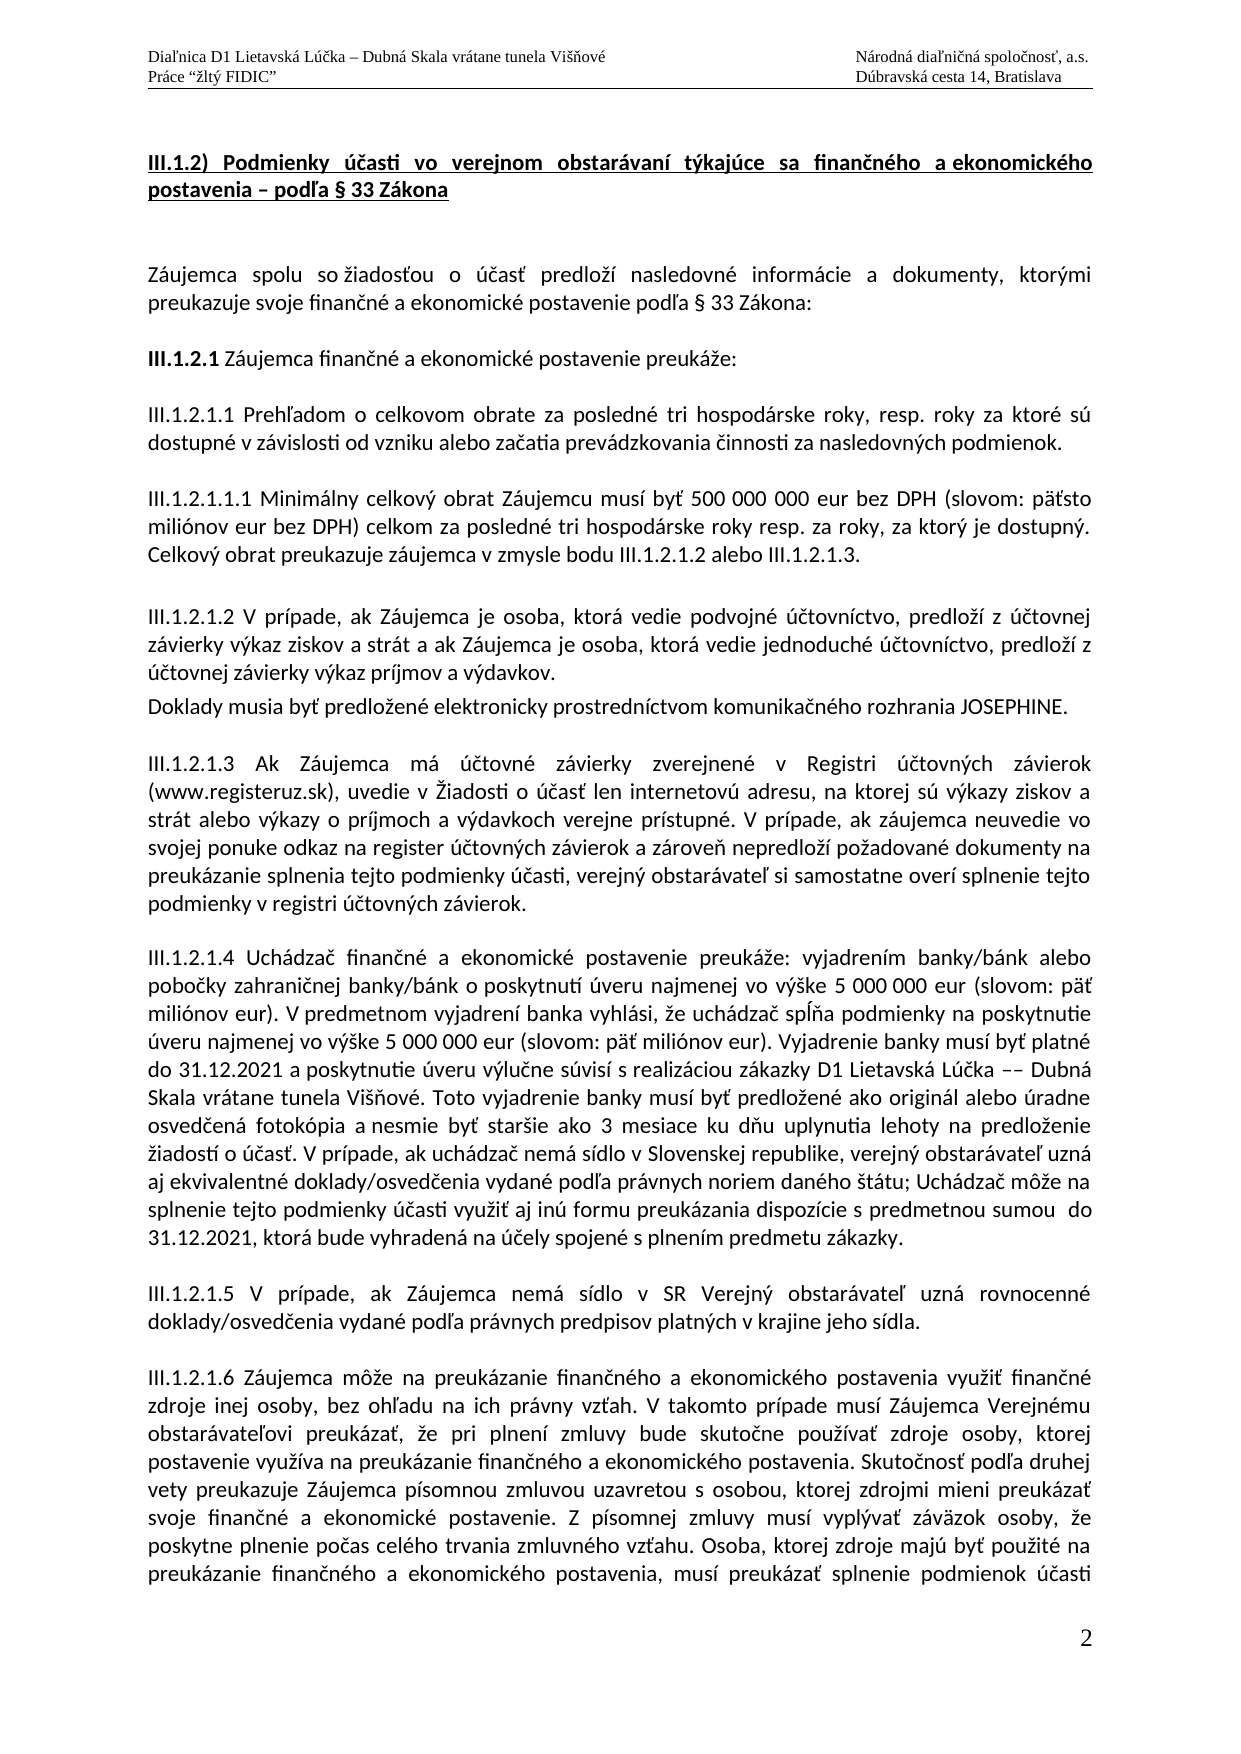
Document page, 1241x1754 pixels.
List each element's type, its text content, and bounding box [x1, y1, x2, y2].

text III.1.2.1.1 Prehľadom o celkovom obrate za posledné tri hospodárske roky, resp. roky za ktoré sú dostupné v závislosti od vzniku alebo začatia prevádzkovania činnosti za nasledovných podmienok. [148, 400, 1093, 456]
text Záujemca spolu so žiadosťou o účasť predloží nasledovné informácie a dokumenty, ktorými preukazuje svoje finančné a ekonomické postavenie podľa § 33 Zákona: [148, 260, 1093, 316]
text III.1.2.1.4 Uchádzač finančné a ekonomické postavenie preukáže: vyjadrením banky/bánk alebo pobočky zahraničnej banky/bánk o poskytnutí úveru najmenej vo výške 5 000 000 eur (slovom: päť miliónov eur). V predmetnom vyjadrení banka vyhlási, že uchádzač spĺňa podmienky na poskytnutie úveru najmenej vo výške 5 000 000 eur (slovom: päť miliónov eur). Vyjadrenie banky musí byť platné do 31.12.2021 a poskytnutie úveru výlučne súvisí s realizáciou zákazky D1 Lietavská Lúčka –– Dubná Skala vrátane tunela Višňové. Toto vyjadrenie banky musí byť predložené ako originál alebo úradne osvedčená fotokópia a nesmie byť staršie ako 3 mesiace ku dňu uplynutia lehoty na predloženie žiadostí o účasť. V prípade, ak uchádzač nemá sídlo v Slovenskej republike, verejný obstarávateľ uzná aj ekvivalentné doklady/osvedčenia vydané podľa právnych noriem daného štátu; Uchádzač môže na splnenie tejto podmienky účasti využiť aj inú formu preukázania dispozície s predmetnou sumou do 31.12.2021, ktorá bude vyhradená na účely spojené s plnením predmetu zákazky. [148, 943, 1093, 1251]
text Doklady musia byť predložené elektronicky prostredníctvom komunikačného rozhrania JOSEPHINE. [148, 692, 1093, 721]
text III.1.2) Podmienky účasti vo verejnom obstarávaní týkajúce sa finančného a ekonomického postavenia – podľa § 33 Zákona [148, 173, 1093, 204]
text III.1.2.1.5 V prípade, ak Záujemca nemá sídlo v SR Verejný obstarávateľ uzná rovnocenné doklady/osvedčenia vydané podľa právnych predpisov platných v krajine jeho sídla. [148, 1279, 1093, 1335]
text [148, 1363, 1093, 1587]
text III.1.2.1 Záujemca finančné a ekonomické postavenie preukáže: [148, 344, 1093, 372]
text III.1.2) Podmienky účasti vo verejnom obstarávaní týkajúce sa finančného a ekonomického postavenia – podľa § 33 Zákona [148, 148, 1093, 172]
text III.1.2.1.3 Ak Záujemca má účtovné závierky zverejnené v Registri účtovných závierok (www.registeruz.sk), uvedie v Žiadosti o účasť len internetovú adresu, na ktorej sú výkazy ziskov a strát alebo výkazy o príjmoch a výdavkoch verejne prístupné. V prípade, ak záujemca neuvedie vo svojej ponuke odkaz na register účtovných závierok a zároveň nepredloží požadované dokumenty na preukázanie splnenia tejto podmienky účasti, verejný obstarávateľ si samostatne overí splnenie tejto podmienky v registri účtovných závierok. [148, 749, 1093, 917]
text III.1.2.1.2 V prípade, ak Záujemca je osoba, ktorá vedie podvojné účtovníctvo, predloží z účtovnej závierky výkaz ziskov a strát a ak Záujemca je osoba, ktorá vedie jednoduché účtovníctvo, predloží z účtovnej závierky výkaz príjmov a výdavkov. [148, 602, 1093, 686]
text III.1.2.1.1.1 Minimálny celkový obrat Záujemcu musí byť 500 000 000 eur bez DPH (slovom: päťsto miliónov eur bez DPH) celkom za posledné tri hospodárske roky resp. za roky, za ktorý je dostupný. Celkový obrat preukazuje záujemca v zmysle bodu III.1.2.1.2 alebo III.1.2.1.3. [148, 484, 1093, 568]
